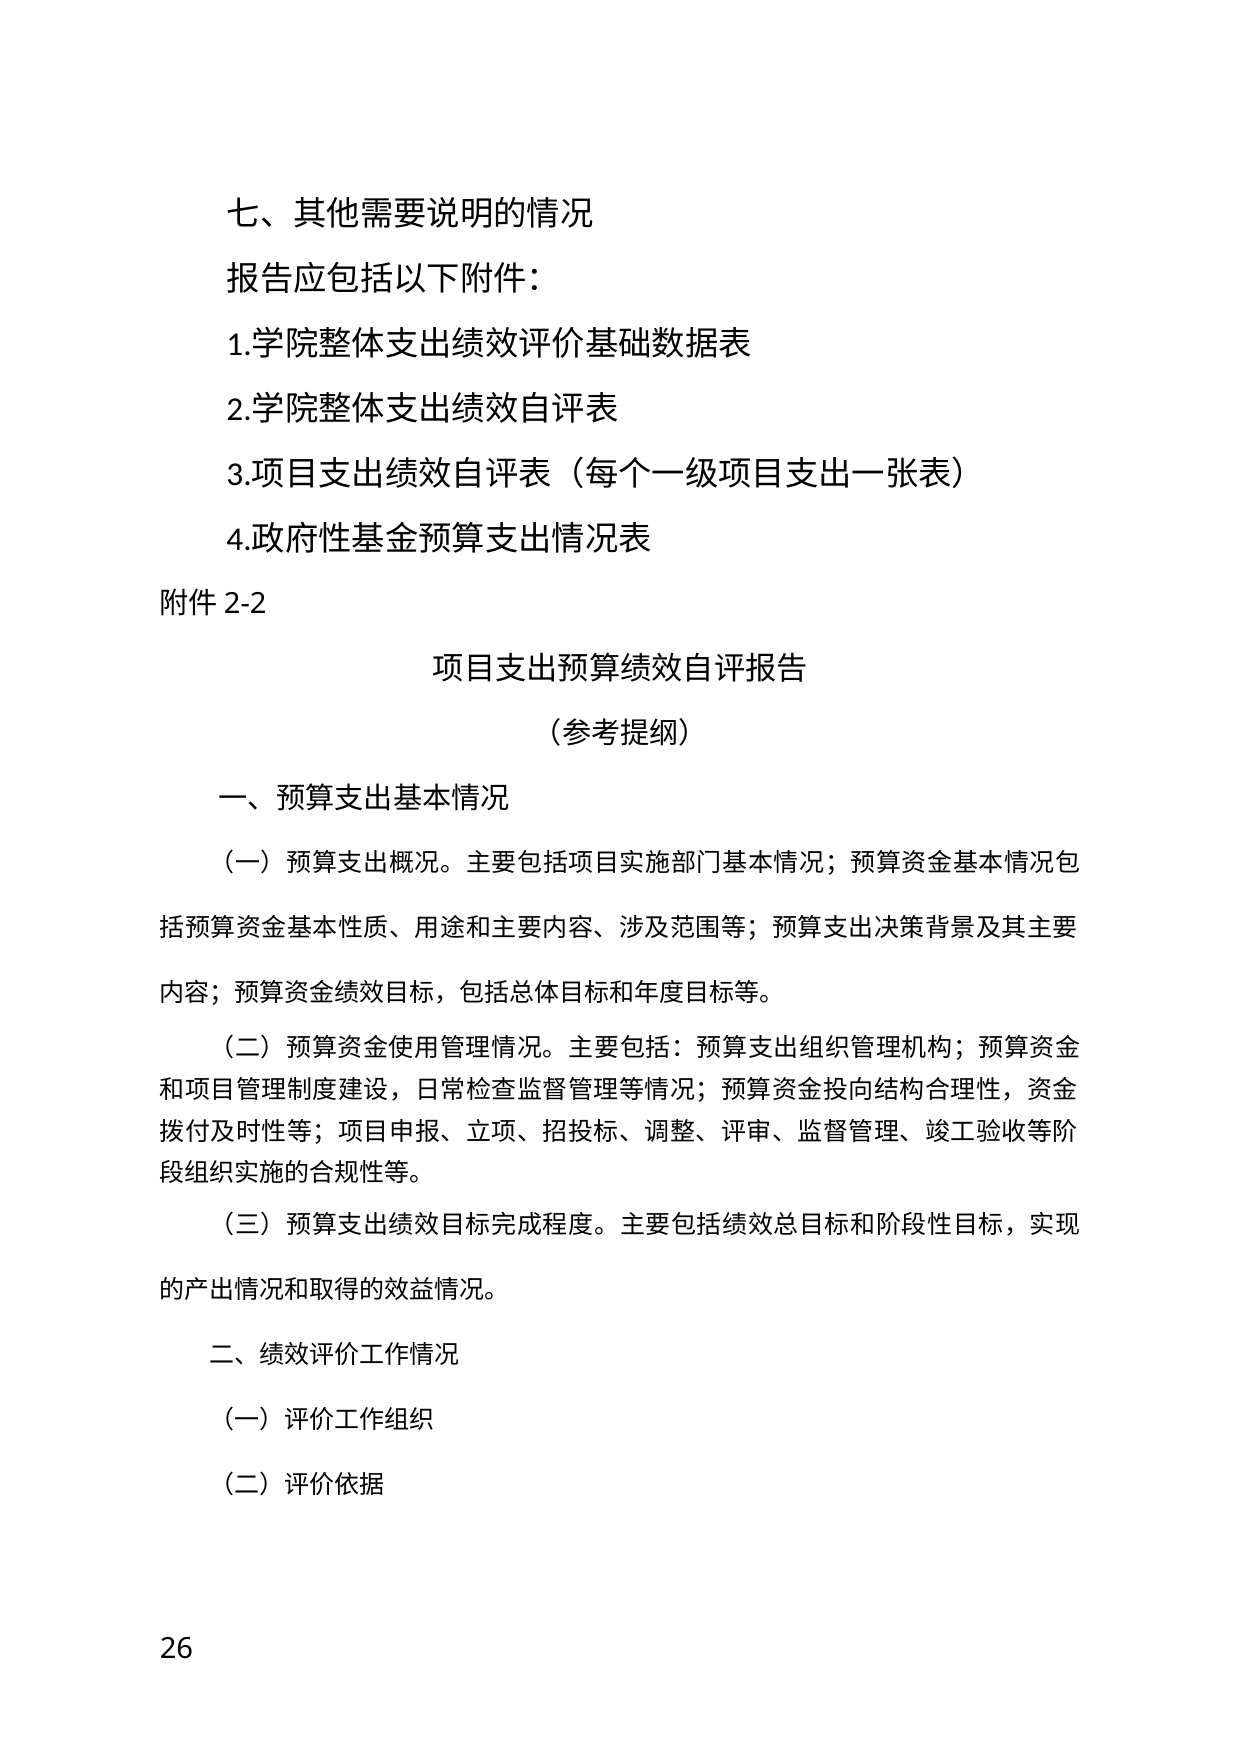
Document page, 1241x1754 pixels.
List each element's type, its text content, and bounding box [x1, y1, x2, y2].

text 报告应包括以下附件： [159, 243, 1081, 308]
text 二、绩效评价工作情况 [159, 1320, 1081, 1385]
text （参考提纲） [159, 698, 1081, 763]
text 4.政府性基金预算支出情况表 [159, 503, 1081, 568]
text （二）评价依据 [159, 1450, 1081, 1515]
text （三）预算支出绩效目标完成程度。主要包括绩效总目标和阶段性目标，实现的产出情况和取得的效益情况。 [159, 1190, 1081, 1320]
text 七、其他需要说明的情况 [159, 178, 1081, 243]
text （一）评价工作组织 [159, 1385, 1081, 1450]
text （二）预算资金使用管理情况。主要包括：预算支出组织管理机构；预算资金和项目管理制度建设，日常检查监督管理等情况；预算资金投向结构合理性，资金拨付及时性等；项目申报、立项、招投标、调整、评审、监督管理、竣工验收等阶段组织实施的合规性等。 [159, 1023, 1081, 1190]
text 附件2-2 [159, 568, 1081, 633]
text 1.学院整体支出绩效评价基础数据表 [159, 308, 1081, 373]
text 一、预算支出基本情况 [159, 763, 1081, 828]
text 2.学院整体支出绩效自评表 [159, 373, 1081, 438]
text （一）预算支出概况。主要包括项目实施部门基本情况；预算资金基本情况包括预算资金基本性质、用途和主要内容、涉及范围等；预算支出决策背景及其主要内容；预算资金绩效目标，包括总体目标和年度目标等。 [159, 828, 1081, 1023]
text 3.项目支出绩效自评表（每个一级项目支出一张表） [159, 438, 1081, 503]
text 项目支出预算绩效自评报告 [159, 633, 1081, 698]
